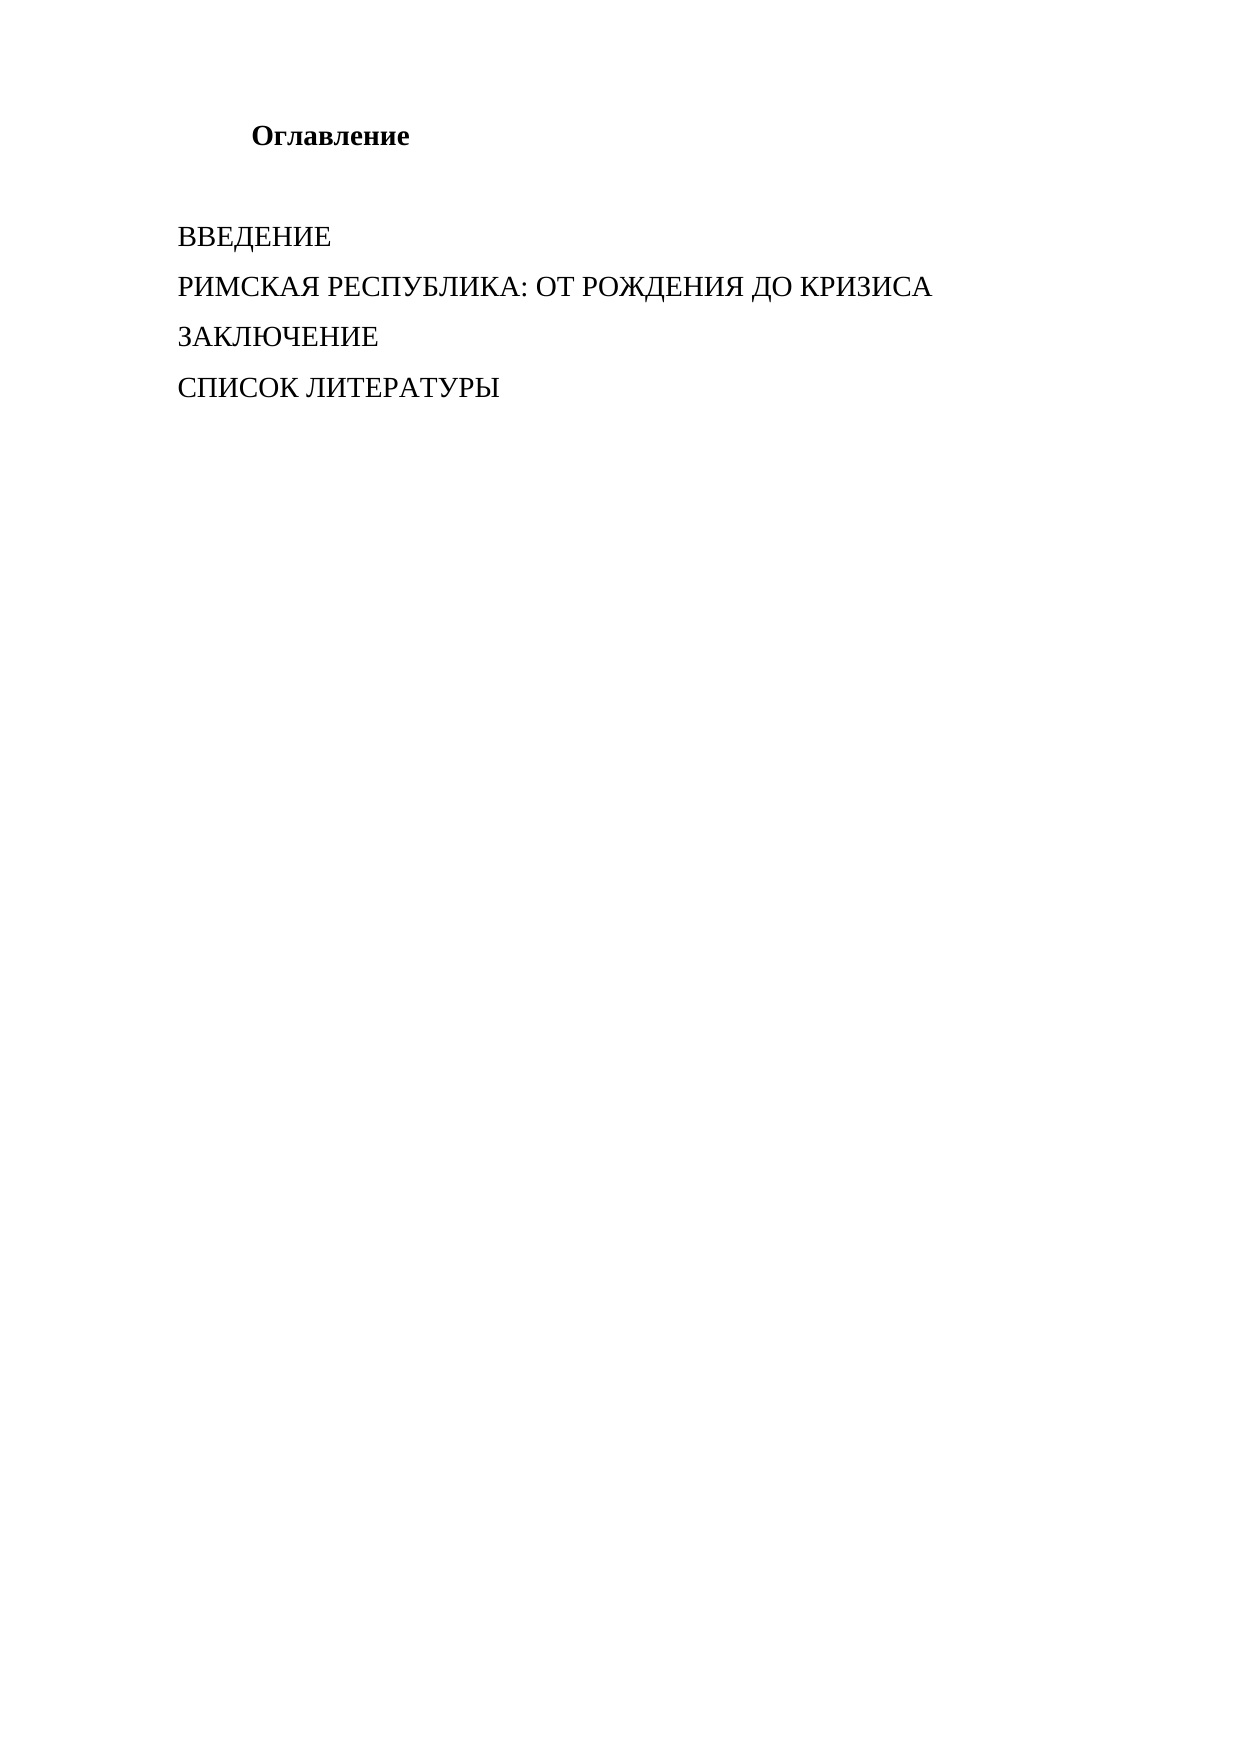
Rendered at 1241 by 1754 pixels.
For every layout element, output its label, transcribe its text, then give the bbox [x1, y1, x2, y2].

text Заключение [177, 319, 1152, 353]
text Оглавление [177, 118, 1152, 152]
text Список литературы [177, 370, 1152, 403]
text Введение [177, 219, 1152, 252]
text Римская республика: от рождения до кризиса [177, 269, 1152, 303]
